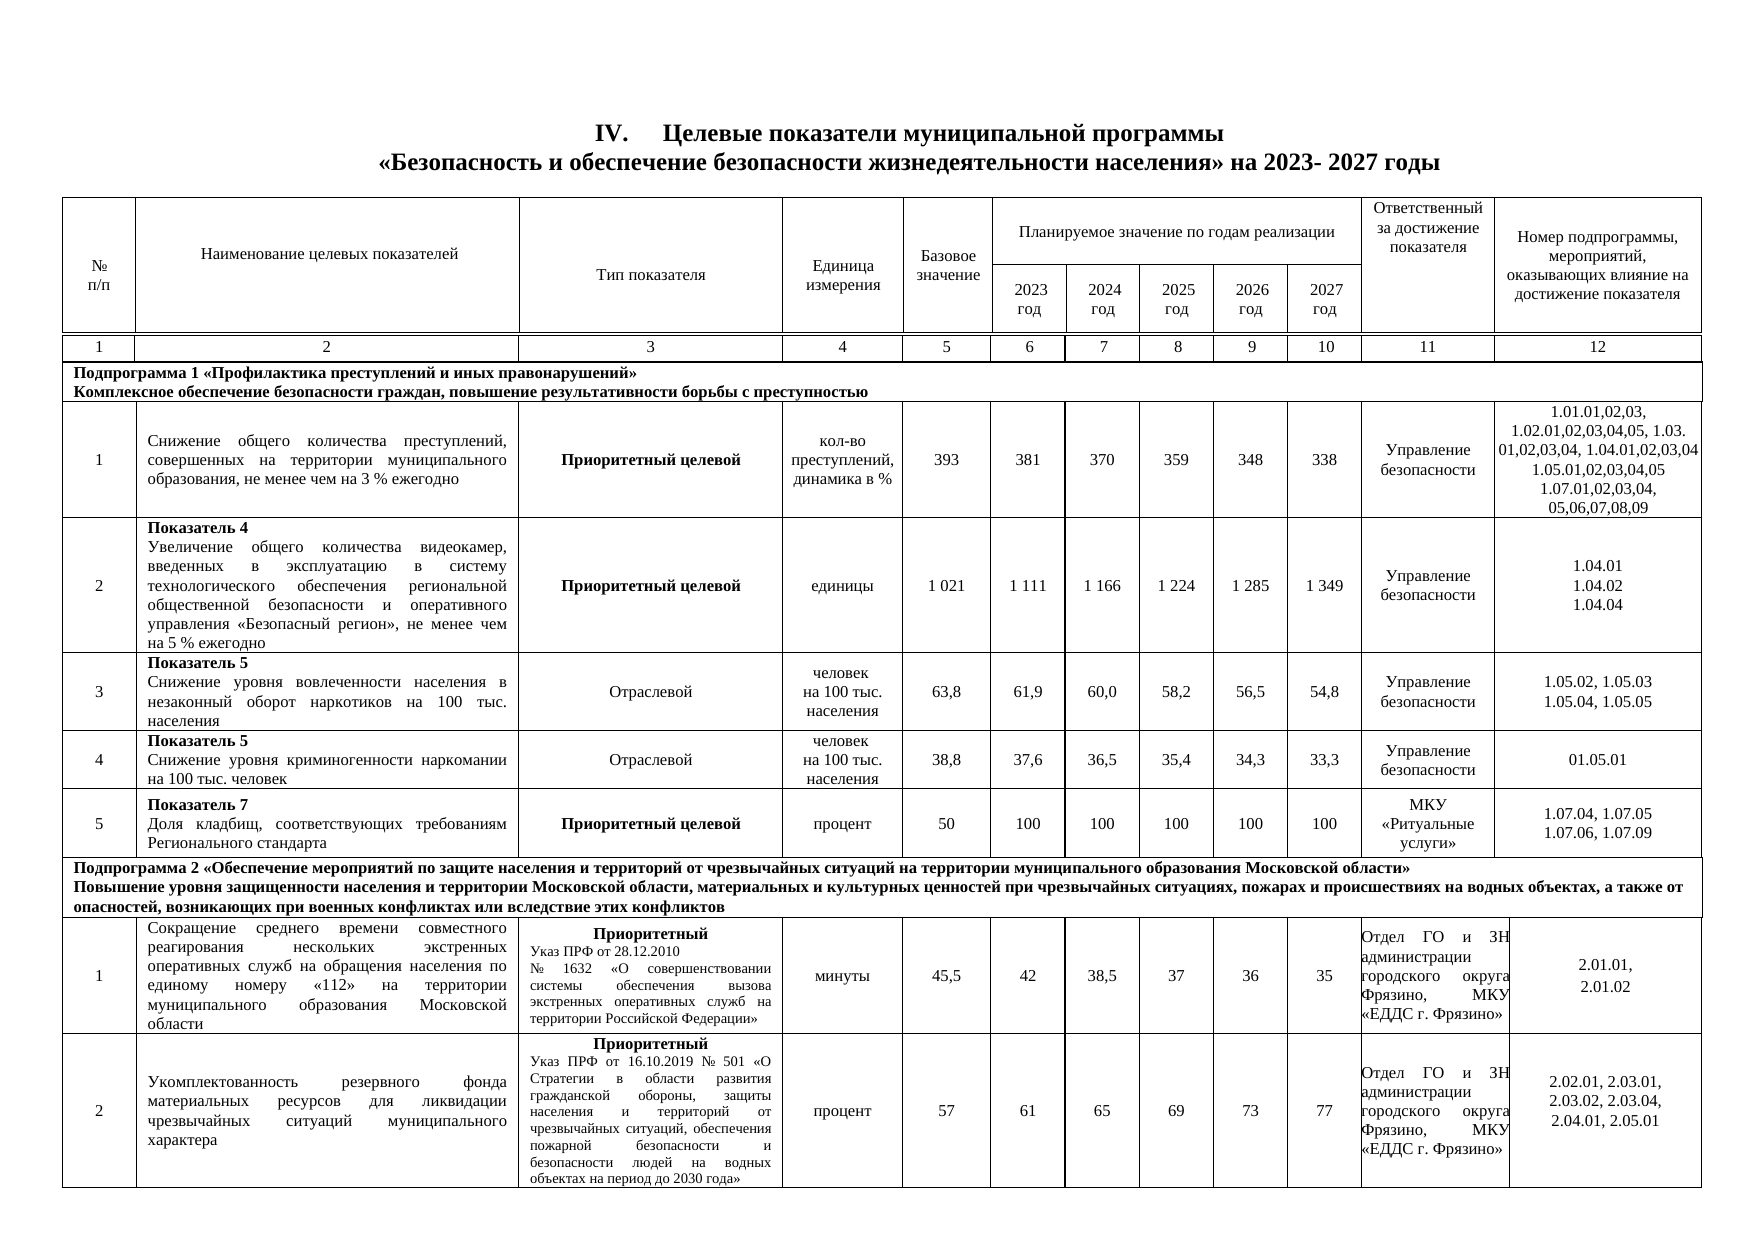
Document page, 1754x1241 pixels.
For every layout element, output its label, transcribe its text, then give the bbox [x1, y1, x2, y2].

table_cell 54,8 [1288, 653, 1361, 730]
table_cell 1 [63, 402, 136, 517]
table_cell 01.05.01 [1495, 731, 1701, 788]
table_header Ответственный за достижение показателя [1362, 198, 1494, 332]
table_cell 35 [1288, 918, 1361, 1033]
table_cell 34,3 [1214, 731, 1287, 788]
table_header Тип показателя [520, 198, 782, 332]
table_cell 63,8 [903, 653, 990, 730]
table_header Единица измерения [783, 198, 903, 332]
table_cell Подпрограмма 2 «Обеспечение мероприятий по защите населения и территорий от чрезвычайных ситуаций на территории муниципального образования Московской области» Повышение уровня защищенности населения и территории Московской области, материальных и культурных ценностей при чрезвычайных ситуациях, пожарах и происшествиях на водных объектах, а также от опасностей, возникающих при военных конфликтах или вследствие этих конфликтов [63, 858, 1702, 917]
table_cell 38,8 [903, 731, 990, 788]
table_cell Укомплектованность резервного фонда материальных ресурсов для ликвидации чрезвычайных ситуаций муниципального характера [137, 1034, 518, 1187]
text «Безопасность и обеспечение безопасности жизнедеятельности населения» на 2023- 2027 годы [118, 147, 1695, 176]
table_cell 69 [1140, 1034, 1213, 1187]
table_header 8 [1140, 336, 1213, 361]
table_cell 100 [1214, 789, 1287, 857]
table_cell 2023 год [993, 265, 1066, 332]
table_cell 3 [63, 653, 136, 730]
table_cell 1.01.01,02,03, 1.02.01,02,03,04,05, 1.03. 01,02,03,04, 1.04.01,02,03,04 1.05.01,02,03,04,05 1.07.01,02,03,04, 05,06,07,08,09 [1495, 402, 1701, 517]
table_cell 100 [991, 789, 1064, 857]
table_cell 1 [63, 918, 136, 1033]
table_cell 45,5 [903, 918, 990, 1033]
table_cell человек на 100 тыс. населения [783, 653, 902, 730]
table_cell 2026 год [1214, 265, 1287, 332]
table_cell Снижение общего количества преступлений, совершенных на территории муниципального образования, не менее чем на 3 % ежегодно [137, 402, 518, 517]
table_cell 1 349 [1288, 518, 1361, 652]
table_cell 1 021 [903, 518, 990, 652]
table_cell 2025 год [1140, 265, 1213, 332]
table_cell 338 [1288, 402, 1361, 517]
table_cell Приоритетный целевой [519, 518, 782, 652]
table_cell МКУ «Ритуальные услуги» [1362, 789, 1494, 857]
table_cell 60,0 [1066, 653, 1139, 730]
table_cell 100 [1140, 789, 1213, 857]
table_cell 33,3 [1288, 731, 1361, 788]
table_header 2 [135, 336, 518, 361]
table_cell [1362, 1034, 1509, 1187]
table_cell человек на 100 тыс. населения [783, 731, 902, 788]
table_cell Управление безопасности [1362, 402, 1494, 517]
table_cell Отдел ГО и ЗН администрации городского округа Фрязино, МКУ «ЕДДС г. Фрязино» [1362, 918, 1509, 1033]
table_cell 57 [903, 1034, 990, 1187]
table_header Планируемое значение по годам реализации [993, 198, 1361, 264]
table_cell 1.05.02, 1.05.03 1.05.04, 1.05.05 [1495, 653, 1701, 730]
table_cell 370 [1066, 402, 1139, 517]
table_header 4 [783, 336, 902, 361]
table_cell 2.02.01, 2.03.01, 2.03.02, 2.03.04, 2.04.01, 2.05.01 [1510, 1034, 1701, 1187]
table_cell 37 [1140, 918, 1213, 1033]
table_cell 65 [1066, 1034, 1139, 1187]
table_cell 77 [1288, 1034, 1361, 1187]
table_cell Приоритетный целевой [519, 789, 782, 857]
table_header 1 [63, 336, 134, 361]
table_header № п/п [63, 198, 135, 332]
table_header 10 [1288, 336, 1361, 361]
table_cell 37,6 [991, 731, 1064, 788]
table_cell 1 285 [1214, 518, 1287, 652]
table_cell Показатель 5 Снижение уровня криминогенности наркомании на 100 тыс. человек [137, 731, 518, 788]
table_cell 4 [63, 731, 136, 788]
table_cell 5 [63, 789, 136, 857]
table_cell 61,9 [991, 653, 1064, 730]
table_cell 36 [1214, 918, 1287, 1033]
table_cell Подпрограмма 1 «Профилактика преступлений и иных правонарушений» Комплексное обеспечение безопасности граждан, повышение результативности борьбы с преступностью [63, 363, 1702, 401]
table_cell 1 111 [991, 518, 1064, 652]
table_cell Управление безопасности [1362, 518, 1494, 652]
table_cell 58,2 [1140, 653, 1213, 730]
table_cell Показатель 4 Увеличение общего количества видеокамер, введенных в эксплуатацию в систему технологического обеспечения региональной общественной безопасности и оперативного управления «Безопасный регион», не менее чем на 5 % ежегодно [137, 518, 518, 652]
table_header Базовое значение [904, 198, 992, 332]
list Целевые показатели муниципальной программы [118, 118, 1695, 147]
table_cell 35,4 [1140, 731, 1213, 788]
table_header 6 [991, 336, 1064, 361]
table_cell Управление безопасности [1362, 731, 1494, 788]
table_header Номер подпрограммы, мероприятий, оказывающих влияние на достижение показателя [1495, 198, 1701, 332]
table_cell кол-во преступлений, динамика в % [783, 402, 902, 517]
table_cell Сокращение среднего времени совместного реагирования нескольких экстренных оперативных служб на обращения населения по единому номеру «112» на территории муниципального образования Московской области [137, 918, 518, 1033]
table_cell 1.04.01 1.04.02 1.04.04 [1495, 518, 1701, 652]
table_cell 42 [991, 918, 1064, 1033]
table_cell 393 [903, 402, 990, 517]
table_header 12 [1495, 336, 1701, 361]
table_cell процент [783, 789, 902, 857]
table_cell Управление безопасности [1362, 653, 1494, 730]
table_cell 2 [63, 1034, 136, 1187]
table_header 11 [1362, 336, 1494, 361]
table_cell 2027 год [1288, 265, 1361, 332]
table_cell 2.01.01, 2.01.02 [1510, 918, 1701, 1033]
table_cell 2024 год [1067, 265, 1139, 332]
table_cell 38,5 [1066, 918, 1139, 1033]
table_header 5 [903, 336, 990, 361]
table_cell 1 166 [1066, 518, 1139, 652]
table_cell Показатель 7 Доля кладбищ, соответствующих требованиям Регионального стандарта [137, 789, 518, 857]
table_cell процент [783, 1034, 902, 1187]
table_cell 100 [1066, 789, 1139, 857]
table_cell Показатель 5 Снижение уровня вовлеченности населения в незаконный оборот наркотиков на 100 тыс. населения [137, 653, 518, 730]
table_cell единицы [783, 518, 902, 652]
table_header 9 [1214, 336, 1287, 361]
table_header Наименование целевых показателей [136, 198, 519, 332]
table_cell 50 [903, 789, 990, 857]
table_cell 1 224 [1140, 518, 1213, 652]
table_header 3 [519, 336, 782, 361]
table_cell Отраслевой [519, 731, 782, 788]
table_cell 1.07.04, 1.07.05 1.07.06, 1.07.09 [1495, 789, 1701, 857]
table_cell 100 [1288, 789, 1361, 857]
table_cell 381 [991, 402, 1064, 517]
table_cell Отраслевой [519, 653, 782, 730]
table_cell Приоритетный Указ ПРФ от 28.12.2010 № 1632 «О совершенствовании системы обеспечения вызова экстренных оперативных служб на территории Российской Федерации» [519, 918, 782, 1033]
table_header 7 [1066, 336, 1139, 361]
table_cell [519, 1034, 782, 1187]
table_cell 56,5 [1214, 653, 1287, 730]
table_cell 61 [991, 1034, 1064, 1187]
table_cell 359 [1140, 402, 1213, 517]
table_cell 348 [1214, 402, 1287, 517]
table_cell 2 [63, 518, 136, 652]
table_cell 36,5 [1066, 731, 1139, 788]
table_cell 73 [1214, 1034, 1287, 1187]
table_cell Приоритетный целевой [519, 402, 782, 517]
table_cell минуты [783, 918, 902, 1033]
